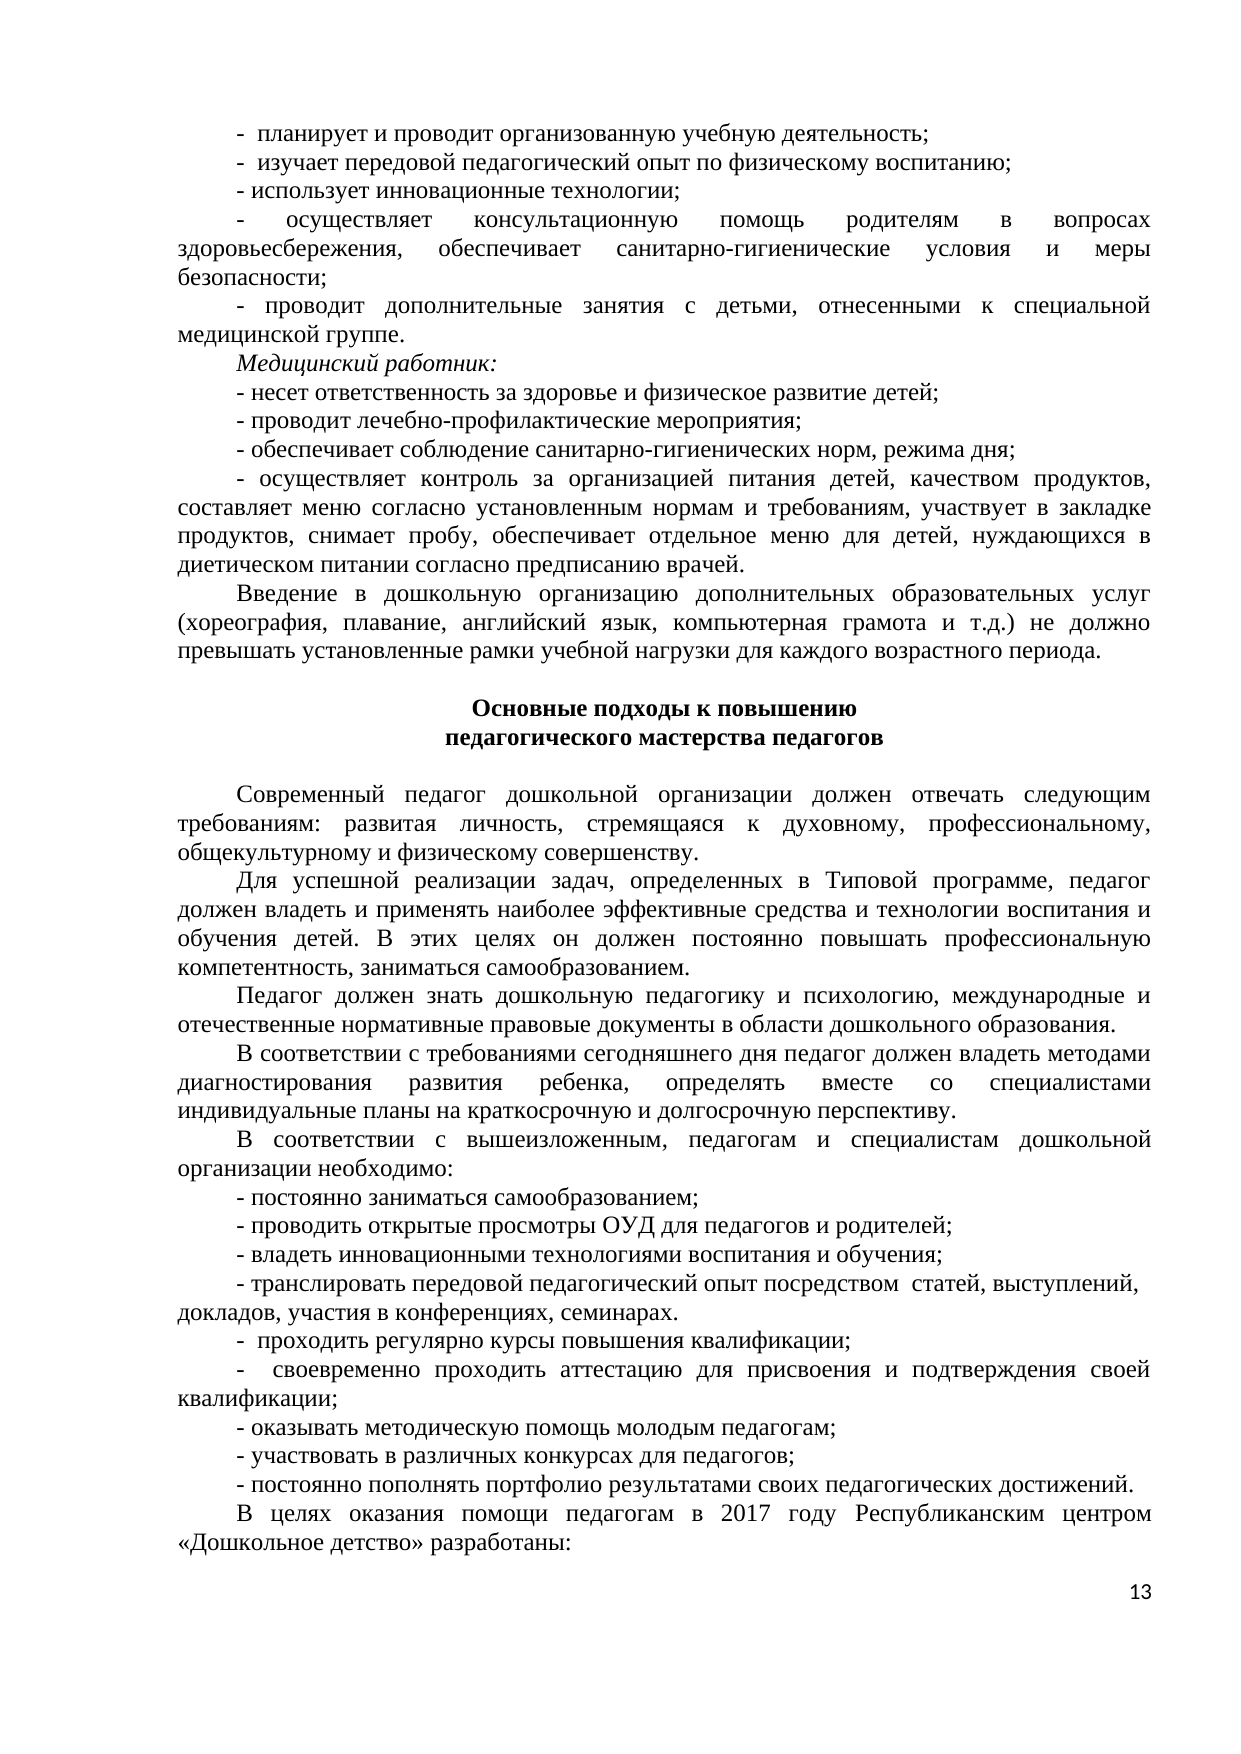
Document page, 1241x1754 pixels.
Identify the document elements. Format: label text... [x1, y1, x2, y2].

text Основные подходы к повышению [177, 693, 1152, 722]
text Для успешной реализации задач, определенных в Типовой программе, педагог должен владеть и применять наиболее эффективные средства и технологии воспитания и обучения детей. В этих целях он должен постоянно повышать профессиональную компетентность, заниматься самообразованием. [177, 866, 1152, 981]
text - проводит лечебно-профилактические мероприятия; [177, 406, 1152, 434]
text - своевременно проходить аттестацию для присвоения и подтверждения своей квалификации; [177, 1354, 1152, 1412]
text - владеть инновационными технологиями воспитания и обучения; [177, 1239, 1152, 1268]
text - проводить открытые просмотры ОУД для педагогов и родителей; [177, 1211, 1152, 1239]
text Педагог должен знать дошкольную педагогику и психологию, международные и отечественные нормативные правовые документы в области дошкольного образования. [177, 981, 1152, 1038]
text - транслировать передовой педагогический опыт посредством статей, выступлений, докладов, участия в конференциях, семинарах. [177, 1268, 1152, 1326]
text - проходить регулярно курсы повышения квалификации; [177, 1326, 1152, 1354]
text - изучает передовой педагогический опыт по физическому воспитанию; [177, 147, 1152, 176]
text В соответствии с вышеизложенным, педагогам и специалистам дошкольной организации необходимо: [177, 1124, 1152, 1182]
text Современный педагог дошкольной организации должен отвечать следующим требованиям: развитая личность, стремящаяся к духовному, профессиональному, общекультурному и физическому совершенству. [177, 779, 1152, 866]
text - планирует и проводит организованную учебную деятельность; [177, 118, 1152, 147]
text - постоянно пополнять портфолио результатами своих педагогических достижений. [177, 1469, 1152, 1498]
text - несет ответственность за здоровье и физическое развитие детей; [177, 377, 1152, 406]
text - постоянно заниматься самообразованием; [177, 1182, 1152, 1211]
text - осуществляет консультационную помощь родителям в вопросах здоровьесбережения, обеспечивает санитарно-гигиенические условия и меры безопасности; [177, 204, 1152, 291]
text Введение в дошкольную организацию дополнительных образовательных услуг (хореография, плавание, английский язык, компьютерная грамота и т.д.) не должно превышать установленные рамки учебной нагрузки для каждого возрастного периода. [177, 578, 1152, 664]
text педагогического мастерства педагогов [177, 722, 1152, 751]
text - осуществляет контроль за организацией питания детей, качеством продуктов, составляет меню согласно установленным нормам и требованиям, участвует в закладке продуктов, снимает пробу, обеспечивает отдельное меню для детей, нуждающихся в диетическом питании согласно предписанию врачей. [177, 463, 1152, 578]
text - участвовать в различных конкурсах для педагогов; [177, 1441, 1152, 1469]
text - проводит дополнительные занятия с детьми, отнесенными к специальной медицинской группе. [177, 291, 1152, 348]
text В соответствии с требованиями сегодняшнего дня педагог должен владеть методами диагностирования развития ребенка, определять вместе со специалистами индивидуальные планы на краткосрочную и долгосрочную перспективу. [177, 1038, 1152, 1124]
text - использует инновационные технологии; [177, 176, 1152, 204]
text В целях оказания помощи педагогам в 2017 году Республиканским центром «Дошкольное детство» разработаны: [177, 1498, 1152, 1556]
text - оказывать методическую помощь молодым педагогам; [177, 1412, 1152, 1441]
text - обеспечивает соблюдение санитарно-гигиенических норм, режима дня; [177, 434, 1152, 463]
text Медицинский работник: [177, 348, 1152, 377]
